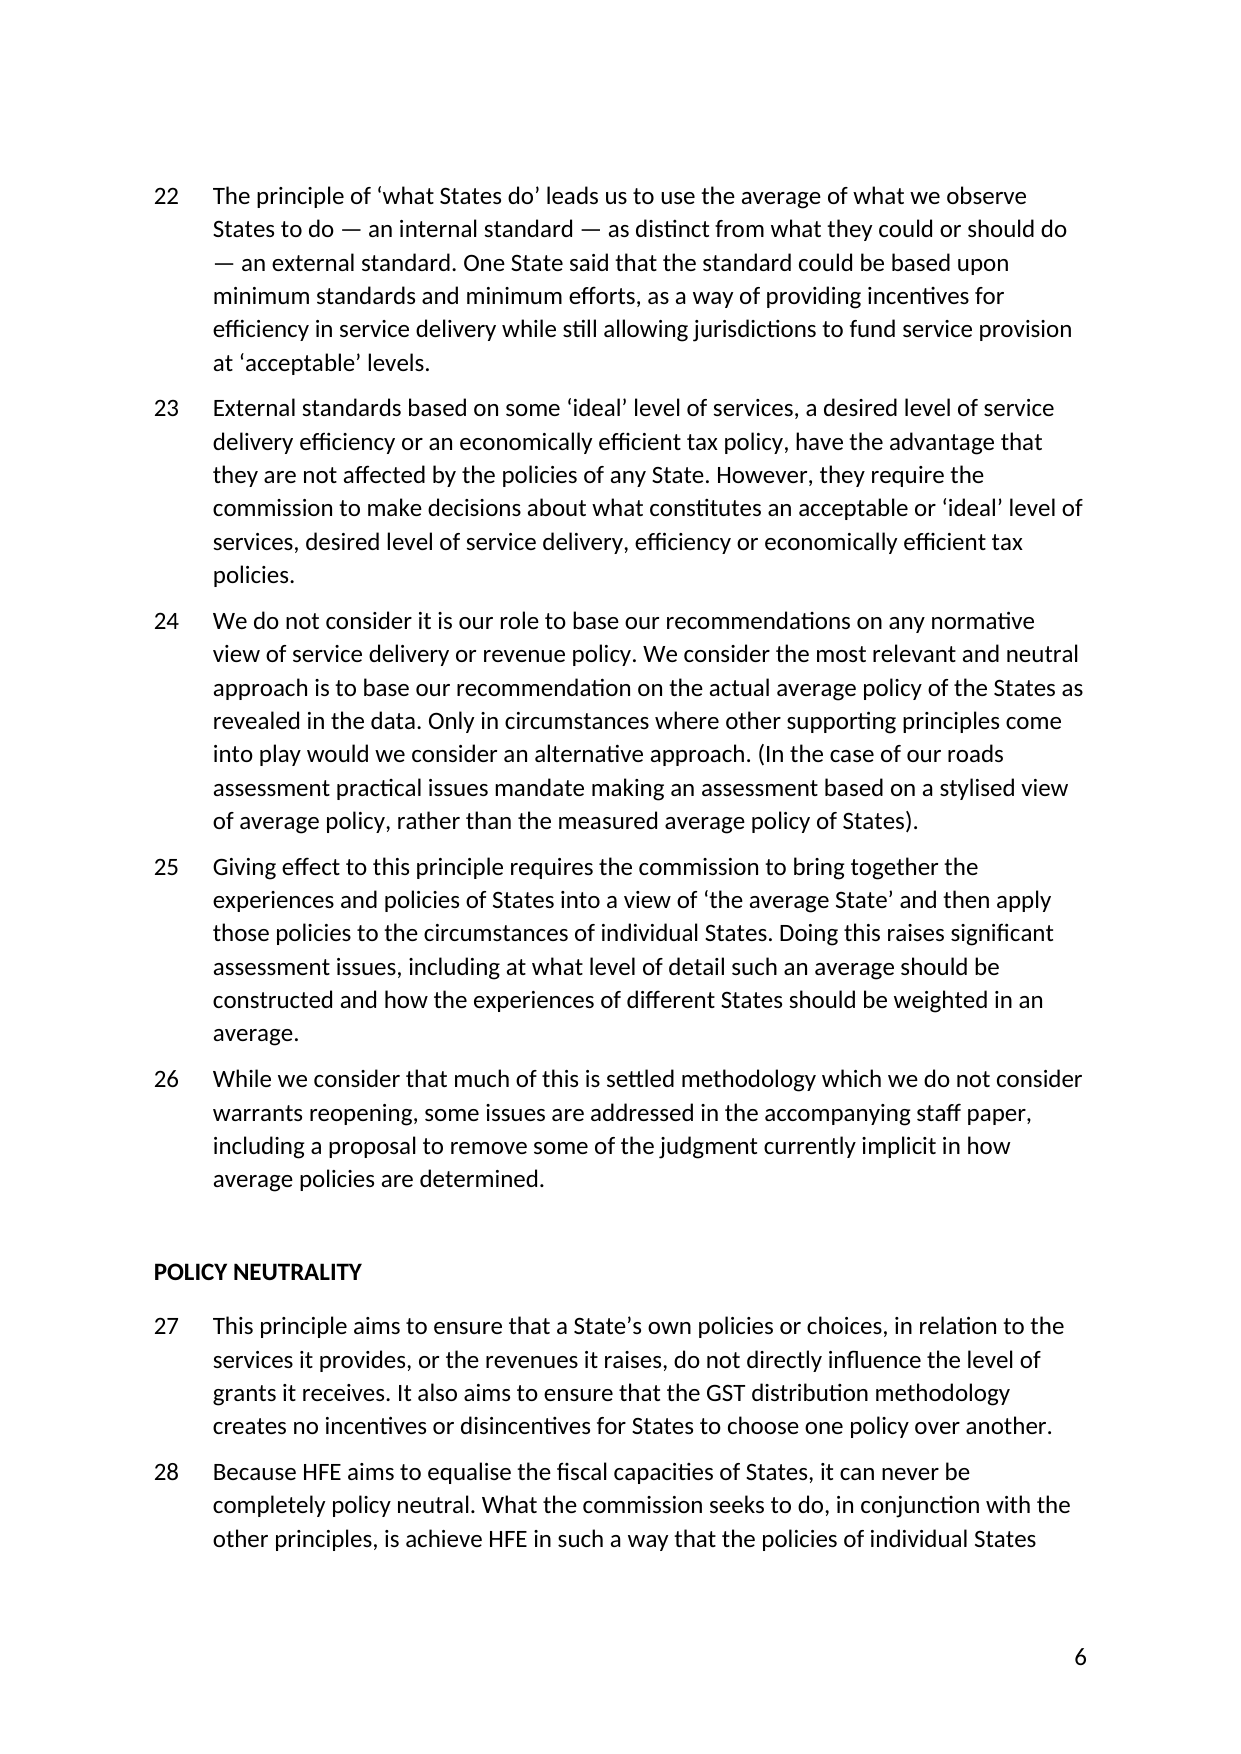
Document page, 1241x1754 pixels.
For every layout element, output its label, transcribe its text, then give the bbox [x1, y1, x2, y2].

list This principle aims to ensure that a State’s own policies or choices, in relation to the services it provides, or the revenues it raises, do not directly influence the level of grants it receives. It also aims to ensure that the GST distribution methodology creates no incentives or disincentives for States to choose one policy over another. [153, 1308, 1087, 1441]
list Giving effect to this principle requires the commission to bring together the experiences and policies of States into a view of ‘the average State’ and then apply those policies to the circumstances of individual States. Doing this raises significant assessment issues, including at what level of detail such an average should be constructed and how the experiences of different States should be weighted in an average. [153, 848, 1087, 1048]
subtitle Policy neutrality [153, 1256, 1087, 1287]
list While we consider that much of this is settled methodology which we do not consider warrants reopening, some issues are addressed in the accompanying staff paper, including a proposal to remove some of the judgment currently implicit in how average policies are determined. [153, 1061, 1087, 1194]
list The principle of ‘what States do’ leads us to use the average of what we observe States to do — an internal standard — as distinct from what they could or should do — an external standard. One State said that the standard could be based upon minimum standards and minimum efforts, as a way of providing incentives for efficiency in service delivery while still allowing jurisdictions to fund service provision at ‘acceptable’ levels. [153, 177, 1087, 377]
list We do not consider it is our role to base our recommendations on any normative view of service delivery or revenue policy. We consider the most relevant and neutral approach is to base our recommendation on the actual average policy of the States as revealed in the data. Only in circumstances where other supporting principles come into play would we consider an alternative approach. (In the case of our roads assessment practical issues mandate making an assessment based on a stylised view of average policy, rather than the measured average policy of States). [153, 602, 1087, 836]
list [153, 1453, 1087, 1553]
list External standards based on some ‘ideal’ level of services, a desired level of service delivery efficiency or an economically efficient tax policy, have the advantage that they are not affected by the policies of any State. However, they require the commission to make decisions about what constitutes an acceptable or ‘ideal’ level of services, desired level of service delivery, efficiency or economically efficient tax policies. [153, 390, 1087, 590]
